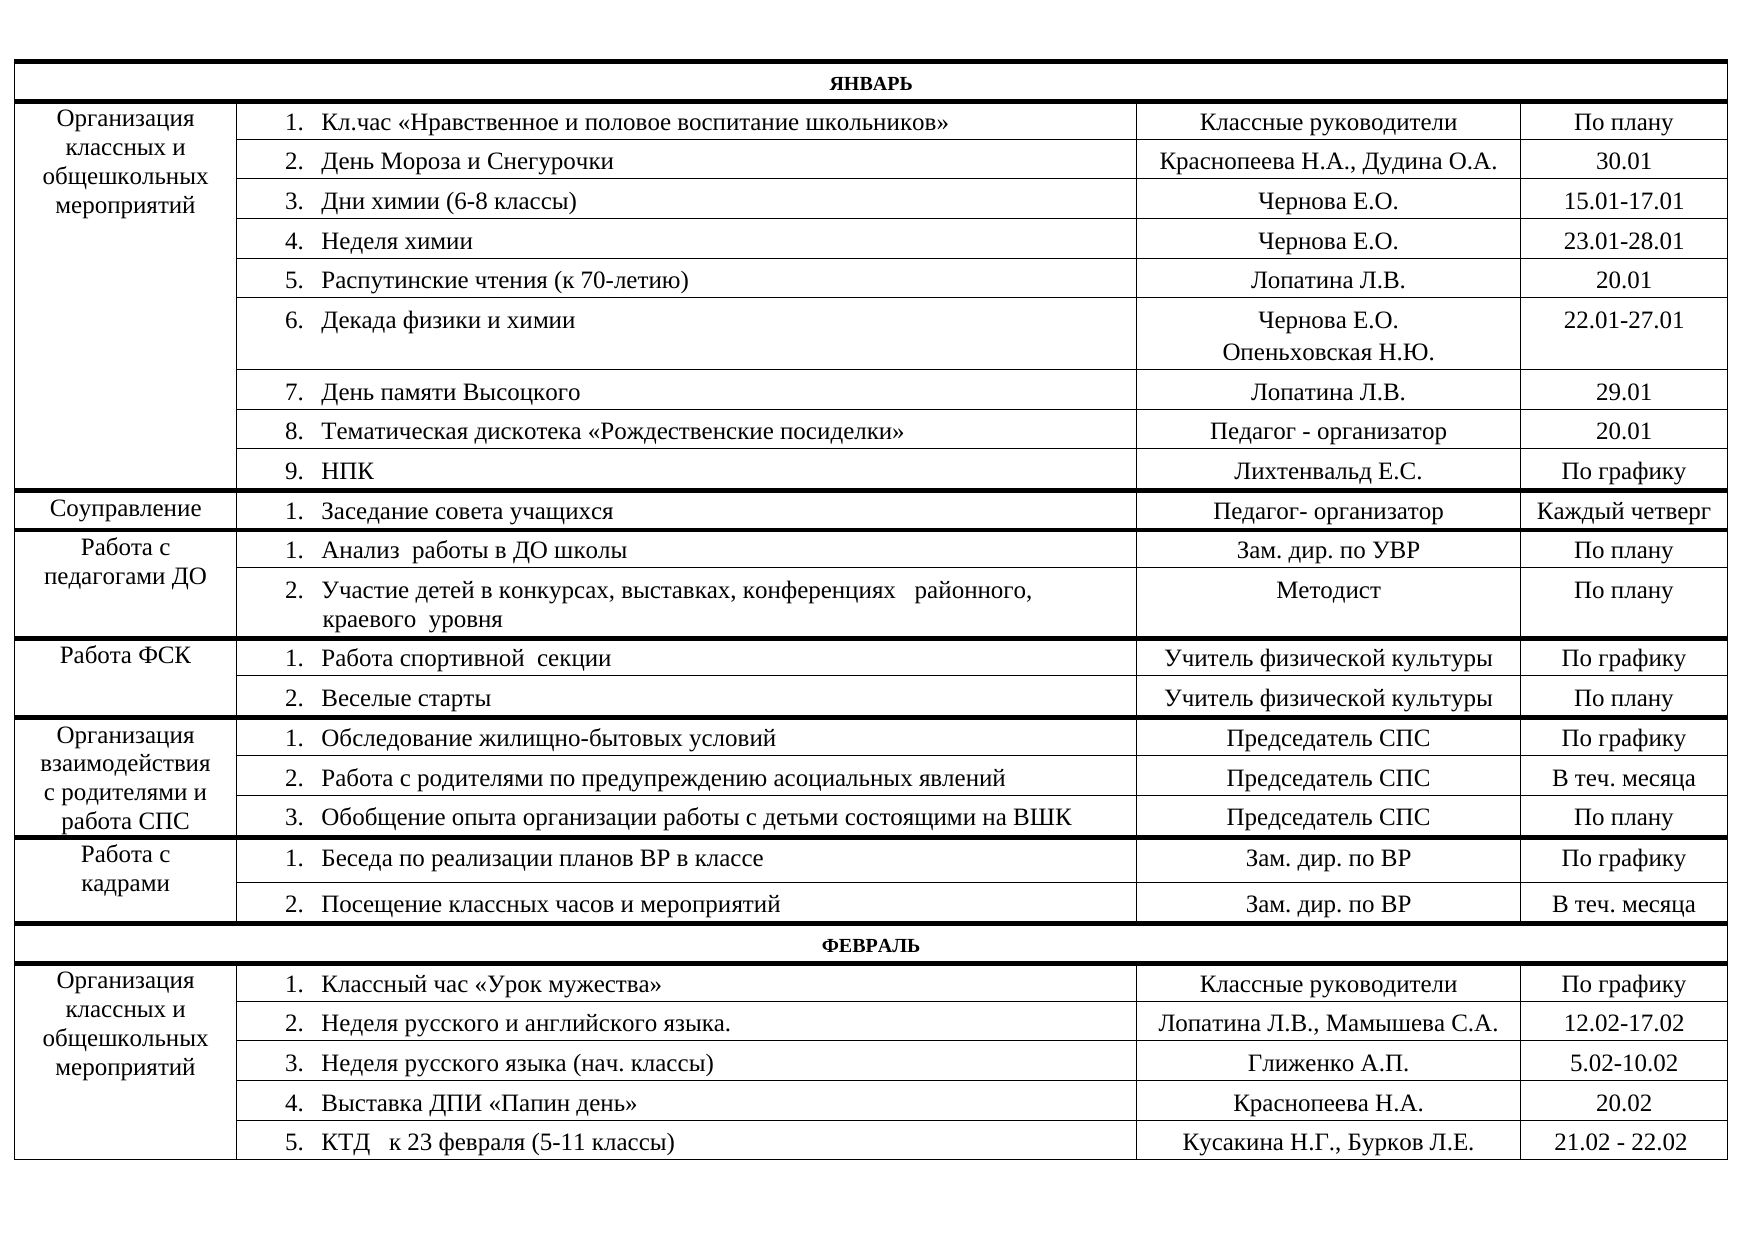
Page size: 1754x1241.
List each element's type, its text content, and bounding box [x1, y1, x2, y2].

table_cell НПК [237, 449, 1136, 488]
table_cell Работа спортивной секции [237, 641, 1136, 675]
table_cell По плану [1521, 532, 1727, 567]
table_cell Дни химии (6-8 классы) [237, 179, 1136, 218]
table_cell День Мороза и Снегурочки [237, 140, 1136, 178]
table_cell Педагог- организатор [1137, 493, 1520, 528]
table_cell 22.01-27.01 [1521, 298, 1727, 369]
table_cell Соуправление [15, 493, 236, 528]
table_cell Председатель СПС [1137, 720, 1520, 755]
table_cell Лопатина Л.В. [1137, 259, 1520, 297]
table_cell Тематическая дискотека «Рождественские посиделки» [237, 410, 1136, 448]
table_cell Организация классных и общешкольных мероприятий [15, 104, 236, 488]
table_cell Глиженко А.П. [1137, 1041, 1520, 1080]
table_cell По графику [1521, 840, 1727, 881]
table_cell По графику [1521, 641, 1727, 675]
table_cell 15.01-17.01 [1521, 179, 1727, 218]
table_cell Беседа по реализации планов ВР в классе [237, 840, 1136, 881]
table_cell Зам. дир. по ВР [1137, 840, 1520, 881]
table_cell Заседание совета учащихся [237, 493, 1136, 528]
table_cell Организация классных и общешкольных мероприятий [15, 966, 236, 1159]
table_cell Учитель физической культуры [1137, 641, 1520, 675]
table_cell Декада физики и химии [237, 298, 1136, 369]
table_cell По плану [1521, 796, 1727, 835]
table_cell По плану [1521, 568, 1727, 636]
table_cell Выставка ДПИ «Папин день» [237, 1081, 1136, 1119]
table_cell Каждый четверг [1521, 493, 1727, 528]
table_cell Работа с кадрами [15, 840, 236, 921]
table_cell Веселые старты [237, 676, 1136, 715]
table_cell Посещение классных часов и мероприятий [237, 883, 1136, 921]
table_cell По графику [1521, 720, 1727, 755]
table_cell Работа с педагогами ДО [15, 532, 236, 636]
table_cell Зам. дир. по УВР [1137, 532, 1520, 567]
table_cell Классные руководители [1137, 966, 1520, 1001]
table_cell Чернова Е.О. [1137, 219, 1520, 258]
table_cell Обобщение опыта организации работы с детьми состоящими на ВШК [237, 796, 1136, 835]
table_cell январь [15, 64, 1727, 99]
table_cell 20.01 [1521, 410, 1727, 448]
table_cell Работа ФСК [15, 641, 236, 715]
table_cell 21.02 - 22.02 [1521, 1121, 1727, 1159]
table_cell 5.02-10.02 [1521, 1041, 1727, 1080]
table_cell По плану [1521, 104, 1727, 138]
table_cell Председатель СПС [1137, 796, 1520, 835]
table_cell Классные руководители [1137, 104, 1520, 138]
table_cell Распутинские чтения (к 70-летию) [237, 259, 1136, 297]
table_cell Анализ работы в ДО школы [237, 532, 1136, 567]
table_cell 29.01 [1521, 370, 1727, 408]
table_cell Краснопеева Н.А. [1137, 1081, 1520, 1119]
table_cell Работа с родителями по предупреждению асоциальных явлений [237, 756, 1136, 794]
table_cell По графику [1521, 449, 1727, 488]
table_cell 23.01-28.01 [1521, 219, 1727, 258]
table_cell Методист [1137, 568, 1520, 636]
table_cell Участие детей в конкурсах, выставках, конференциях районного, краевого уровня [237, 568, 1136, 636]
table_cell Учитель физической культуры [1137, 676, 1520, 715]
table_cell Обследование жилищно-бытовых условий [237, 720, 1136, 755]
table_cell Классный час «Урок мужества» [237, 966, 1136, 1001]
table_cell По плану [1521, 676, 1727, 715]
table_cell КТД к 23 февраля (5-11 классы) [237, 1121, 1136, 1159]
table_cell Зам. дир. по ВР [1137, 883, 1520, 921]
table_cell Кл.час «Нравственное и половое воспитание школьников» [237, 104, 1136, 138]
table_cell Лихтенвальд Е.С. [1137, 449, 1520, 488]
table_cell Организация взаимодействия с родителями и работа СПС [15, 720, 236, 835]
table_cell Неделя русского языка (нач. классы) [237, 1041, 1136, 1080]
table_cell 12.02-17.02 [1521, 1002, 1727, 1040]
table_cell Кусакина Н.Г., Бурков Л.Е. [1137, 1121, 1520, 1159]
table_cell Педагог - организатор [1137, 410, 1520, 448]
table_cell Неделя химии [237, 219, 1136, 258]
table_cell февраль [15, 926, 1727, 961]
table_cell 30.01 [1521, 140, 1727, 178]
table_cell Лопатина Л.В. [1137, 370, 1520, 408]
table_cell Чернова Е.О. [1137, 179, 1520, 218]
table_cell По графику [1521, 966, 1727, 1001]
table_cell Лопатина Л.В., Мамышева С.А. [1137, 1002, 1520, 1040]
table_cell Неделя русского и английского языка. [237, 1002, 1136, 1040]
table_cell День памяти Высоцкого [237, 370, 1136, 408]
table_cell В теч. месяца [1521, 756, 1727, 794]
table_cell В теч. месяца [1521, 883, 1727, 921]
table_cell Краснопеева Н.А., Дудина О.А. [1137, 140, 1520, 178]
table_cell 20.02 [1521, 1081, 1727, 1119]
table_cell Чернова Е.О. Опеньховская Н.Ю. [1137, 298, 1520, 369]
table_cell Председатель СПС [1137, 756, 1520, 794]
table_cell 20.01 [1521, 259, 1727, 297]
